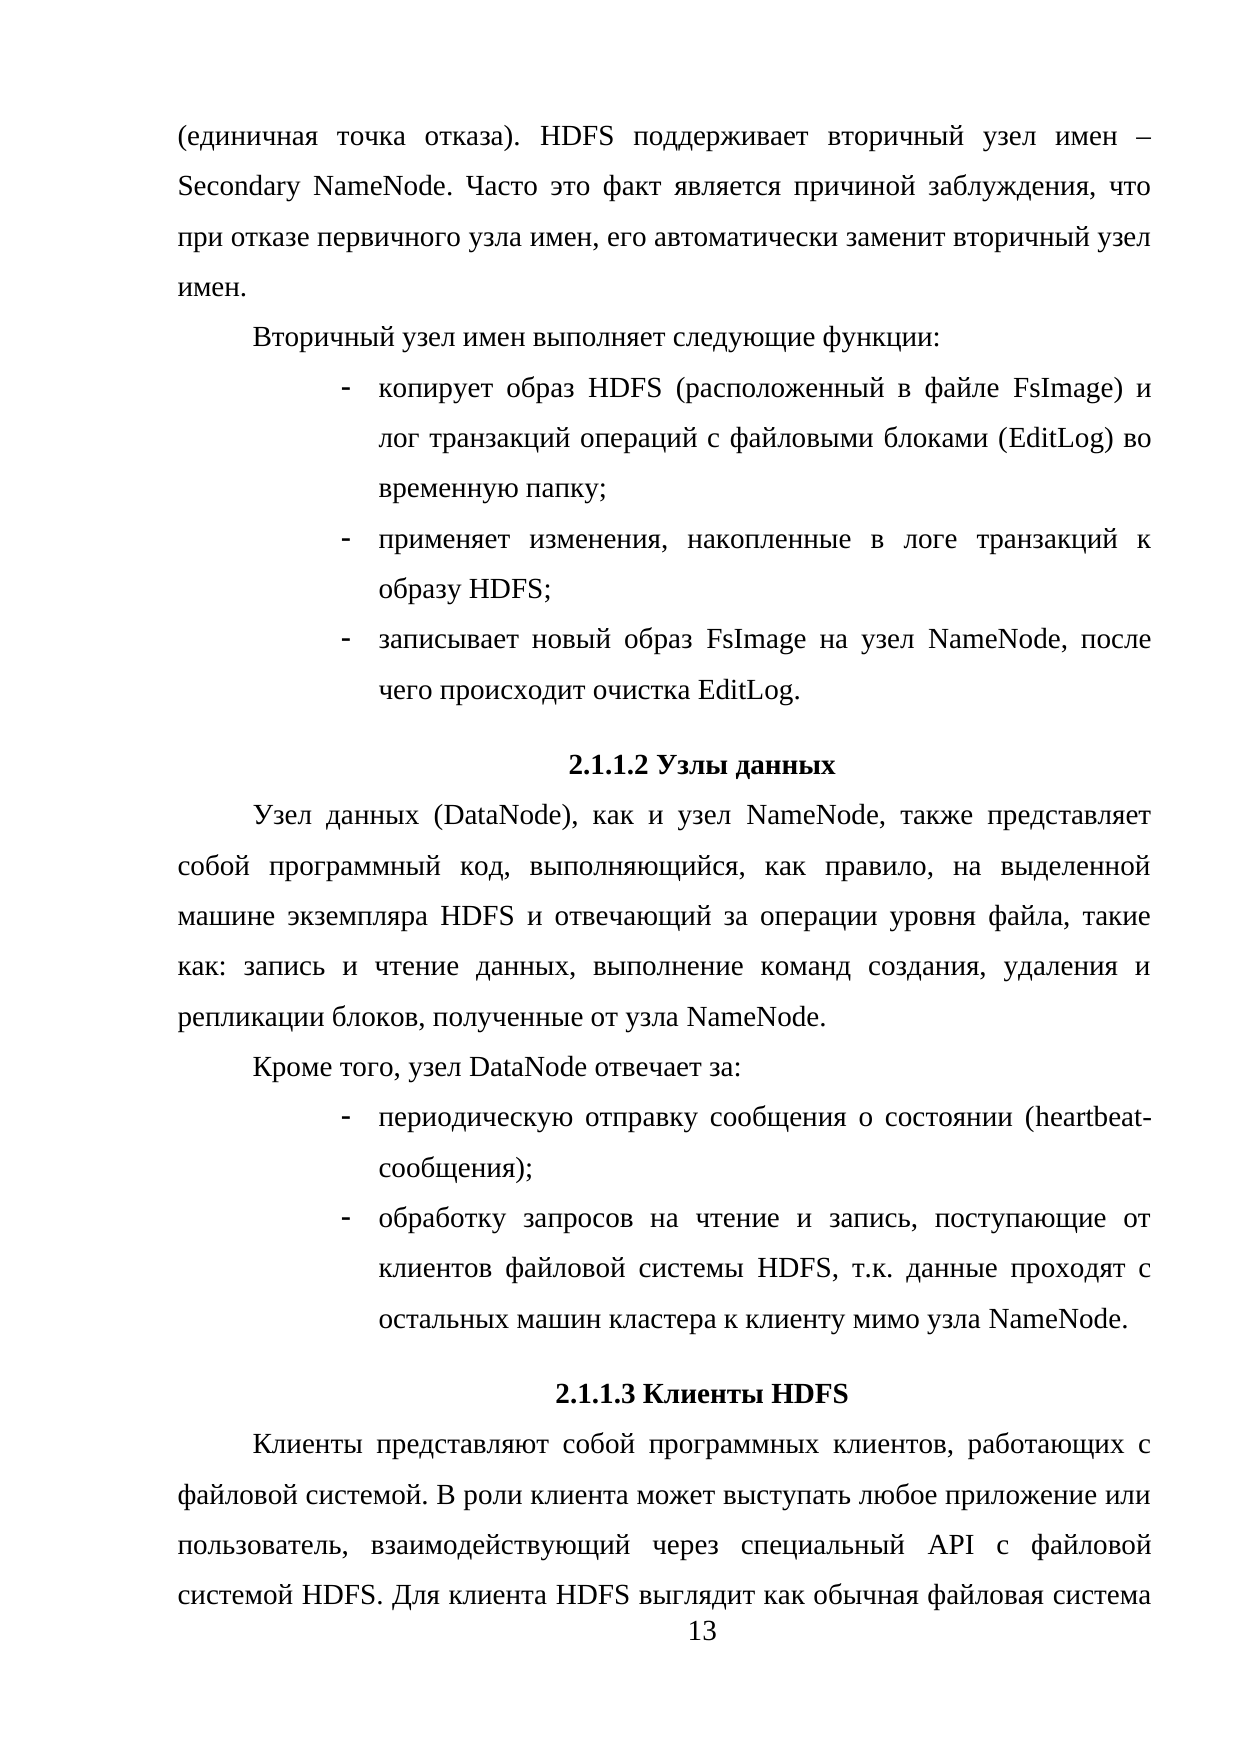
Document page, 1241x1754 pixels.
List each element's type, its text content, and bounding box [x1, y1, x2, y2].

subtitle 2.1.1.2 Узлы данных [177, 747, 1152, 781]
list записывает новый образ FsImage на узел NameNode, после чего происходит очистка EditLog. [341, 621, 1152, 705]
text Узел данных (DataNode), как и узел NameNode, также представляет собой программный код, выполняющийся, как правило, на выделенной машине экземпляра HDFS и отвечающий за операции уровня файла, такие как: запись и чтение данных, выполнение команд создания, удаления и репликации блоков, полученные от узла NameNode. [177, 797, 1152, 1032]
subtitle 2.1.1.3 Клиенты HDFS [177, 1376, 1152, 1410]
list применяет изменения, накопленные в логе транзакций к образу HDFS; [341, 521, 1152, 605]
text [177, 1426, 1152, 1611]
list обработку запросов на чтение и запись, поступающие от клиентов файловой системы HDFS, т.к. данные проходят с остальных машин кластера к клиенту мимо узла NameNode. [341, 1200, 1152, 1334]
text Кроме того, узел DataNode отвечает за: [177, 1049, 1152, 1083]
list периодическую отправку сообщения о состоянии (heartbeat-сообщения); [341, 1099, 1152, 1183]
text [177, 118, 1152, 303]
list копирует образ HDFS (расположенный в файле FsImage) и лог транзакций операций с файловыми блоками (EditLog) во временную папку; [341, 370, 1152, 504]
text Вторичный узел имен выполняет следующие функции: [177, 319, 1152, 353]
